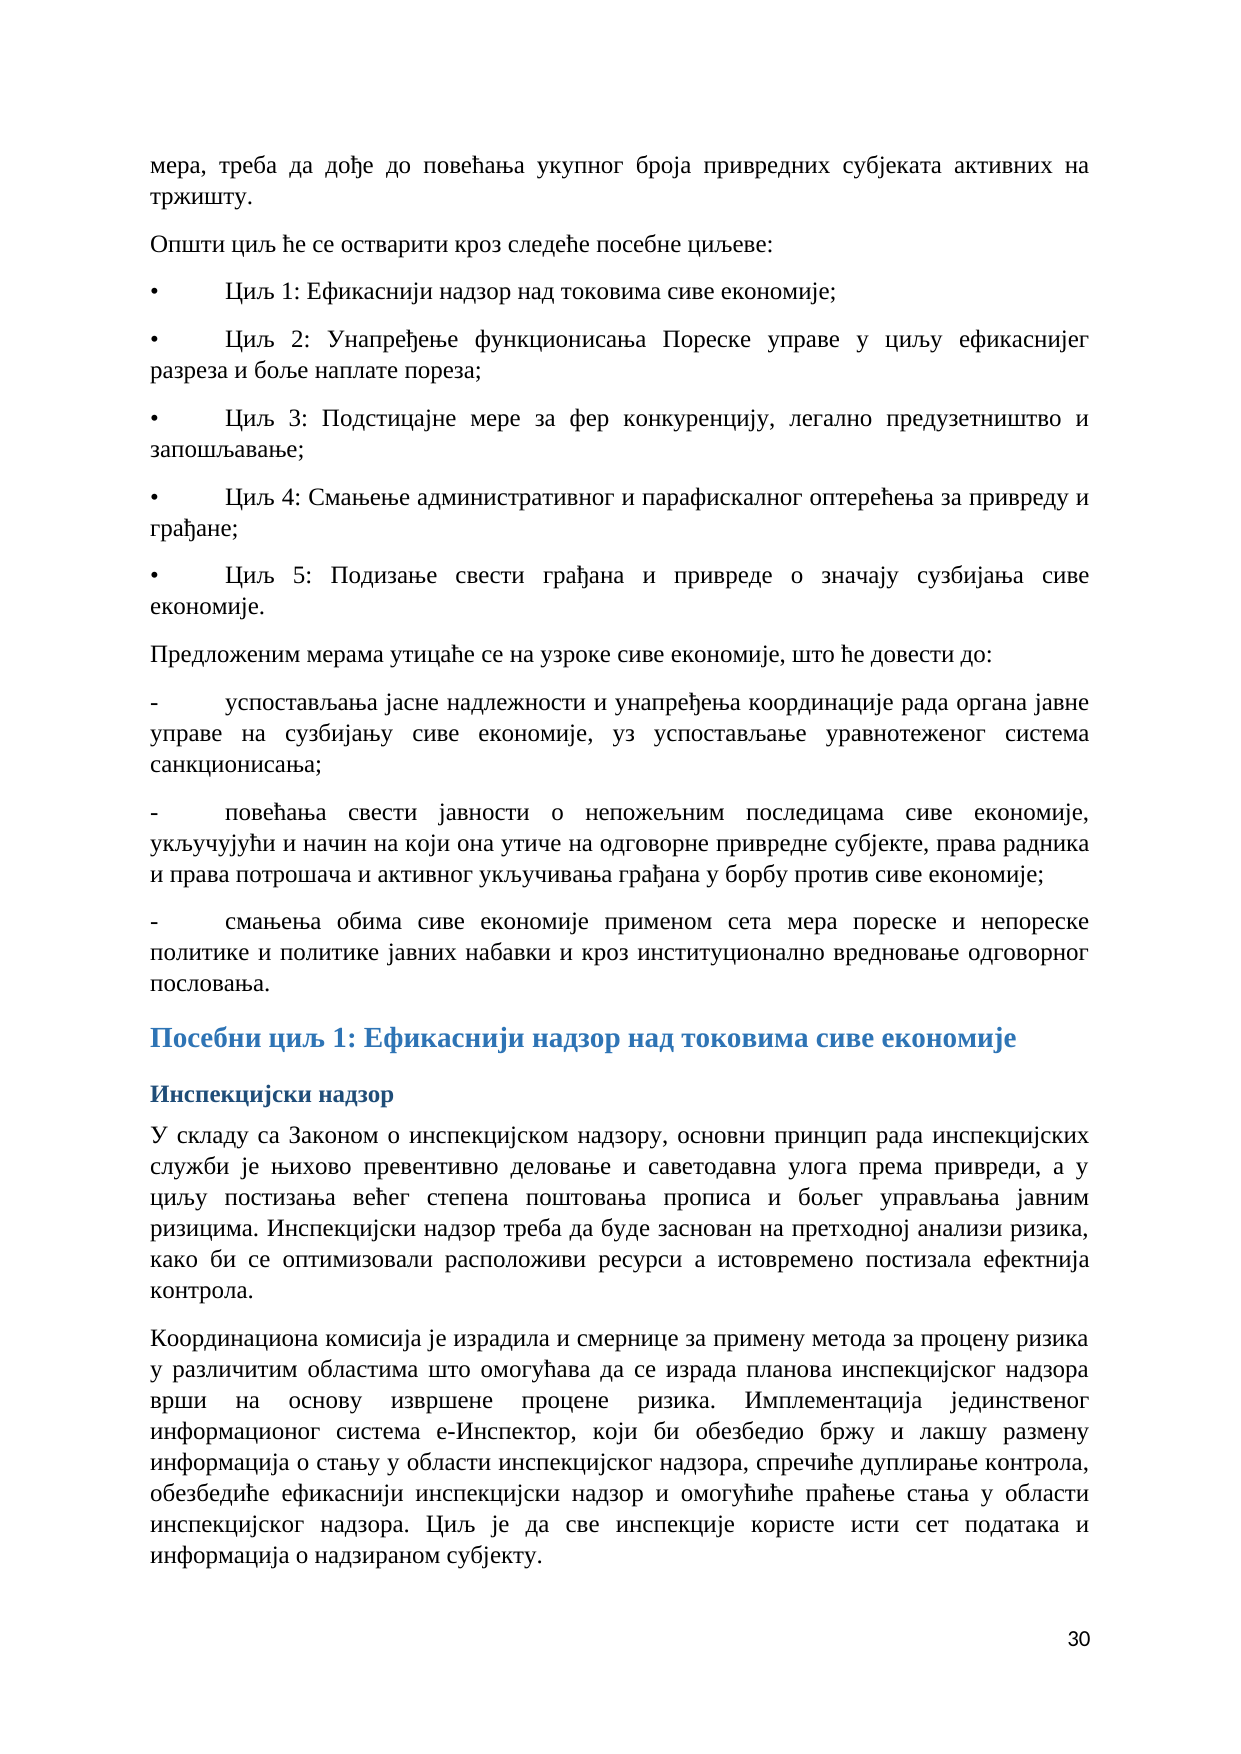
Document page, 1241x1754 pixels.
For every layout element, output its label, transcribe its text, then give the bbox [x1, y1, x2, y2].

text Предложеним мерама утицаће се на узроке сиве економије, што ће довести до: [150, 639, 1090, 668]
subtitle Посебни циљ 1: Ефикаснији надзор над токовима сиве економије [150, 1020, 1090, 1054]
text - повећања свести јавности о непожељним последицама сиве економије, укључујући и начин на који она утиче на одговорне привредне субјекте, права радника и права потрошача и активног укључивања грађана у борбу против сиве економије; [150, 797, 1090, 887]
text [150, 150, 1090, 210]
text • Циљ 4: Смањење административног и парафискалног оптерећења за привреду и грађане; [150, 482, 1090, 541]
text • Циљ 1: Ефикаснији надзор над токовима сиве економије; [150, 276, 1090, 305]
text У складу са Законом о инспекцијском надзору, основни принцип рада инспекцијских служби је њихово превентивно деловање и саветодавна улога према привреди, а у циљу постизања већег степена поштовања прописа и бољег управљања јавним ризицима. Инспекцијски надзор треба да буде заснован на претходној анализи ризика, како би се оптимизовали расположиви ресурси а истовремено постизала ефектнија контрола. [150, 1120, 1090, 1304]
subtitle Инспекцијски надзор [150, 1079, 1090, 1108]
text - смањења обима сиве економије применом сета мера пореске и непореске политике и политике јавних набавки и кроз институционално вредновање одговорног пословања. [150, 906, 1090, 997]
text - успостављања јасне надлежности и унапређења координације рада органа јавне управе на сузбијању сиве економије, уз успостављање уравнотеженог система санкционисања; [150, 687, 1090, 778]
text Општи циљ ће се остварити кроз следеће посебне циљеве: [150, 229, 1090, 257]
text • Циљ 2: Унапређење функционисања Пореске управе у циљу ефикаснијег разреза и боље наплате пореза; [150, 324, 1090, 384]
text • Циљ 5: Подизање свести грађана и привреде о значају сузбијања сиве економије. [150, 560, 1090, 620]
text • Циљ 3: Подстицајне мере за фер конкуренцију, легално предузетништво и запошљавање; [150, 403, 1090, 463]
text Координациона комисија је израдила и смернице за примену метода за процену ризика у различитим областима што омогућава да се израда планова инспекцијског надзора врши на основу извршене процене ризика. Имплементација јединственог информационог система е-Инспектор, који би обезбедио бржу и лакшу размену информација о стању у области инспекцијског надзора, спречиће дуплирање контрола, обезбедиће ефикаснији инспекцијски надзор и омогућиће праћење стања у области инспекцијског надзора. Циљ је да све инспекције користе исти сет података и информација о надзираном субјекту. [150, 1323, 1090, 1569]
